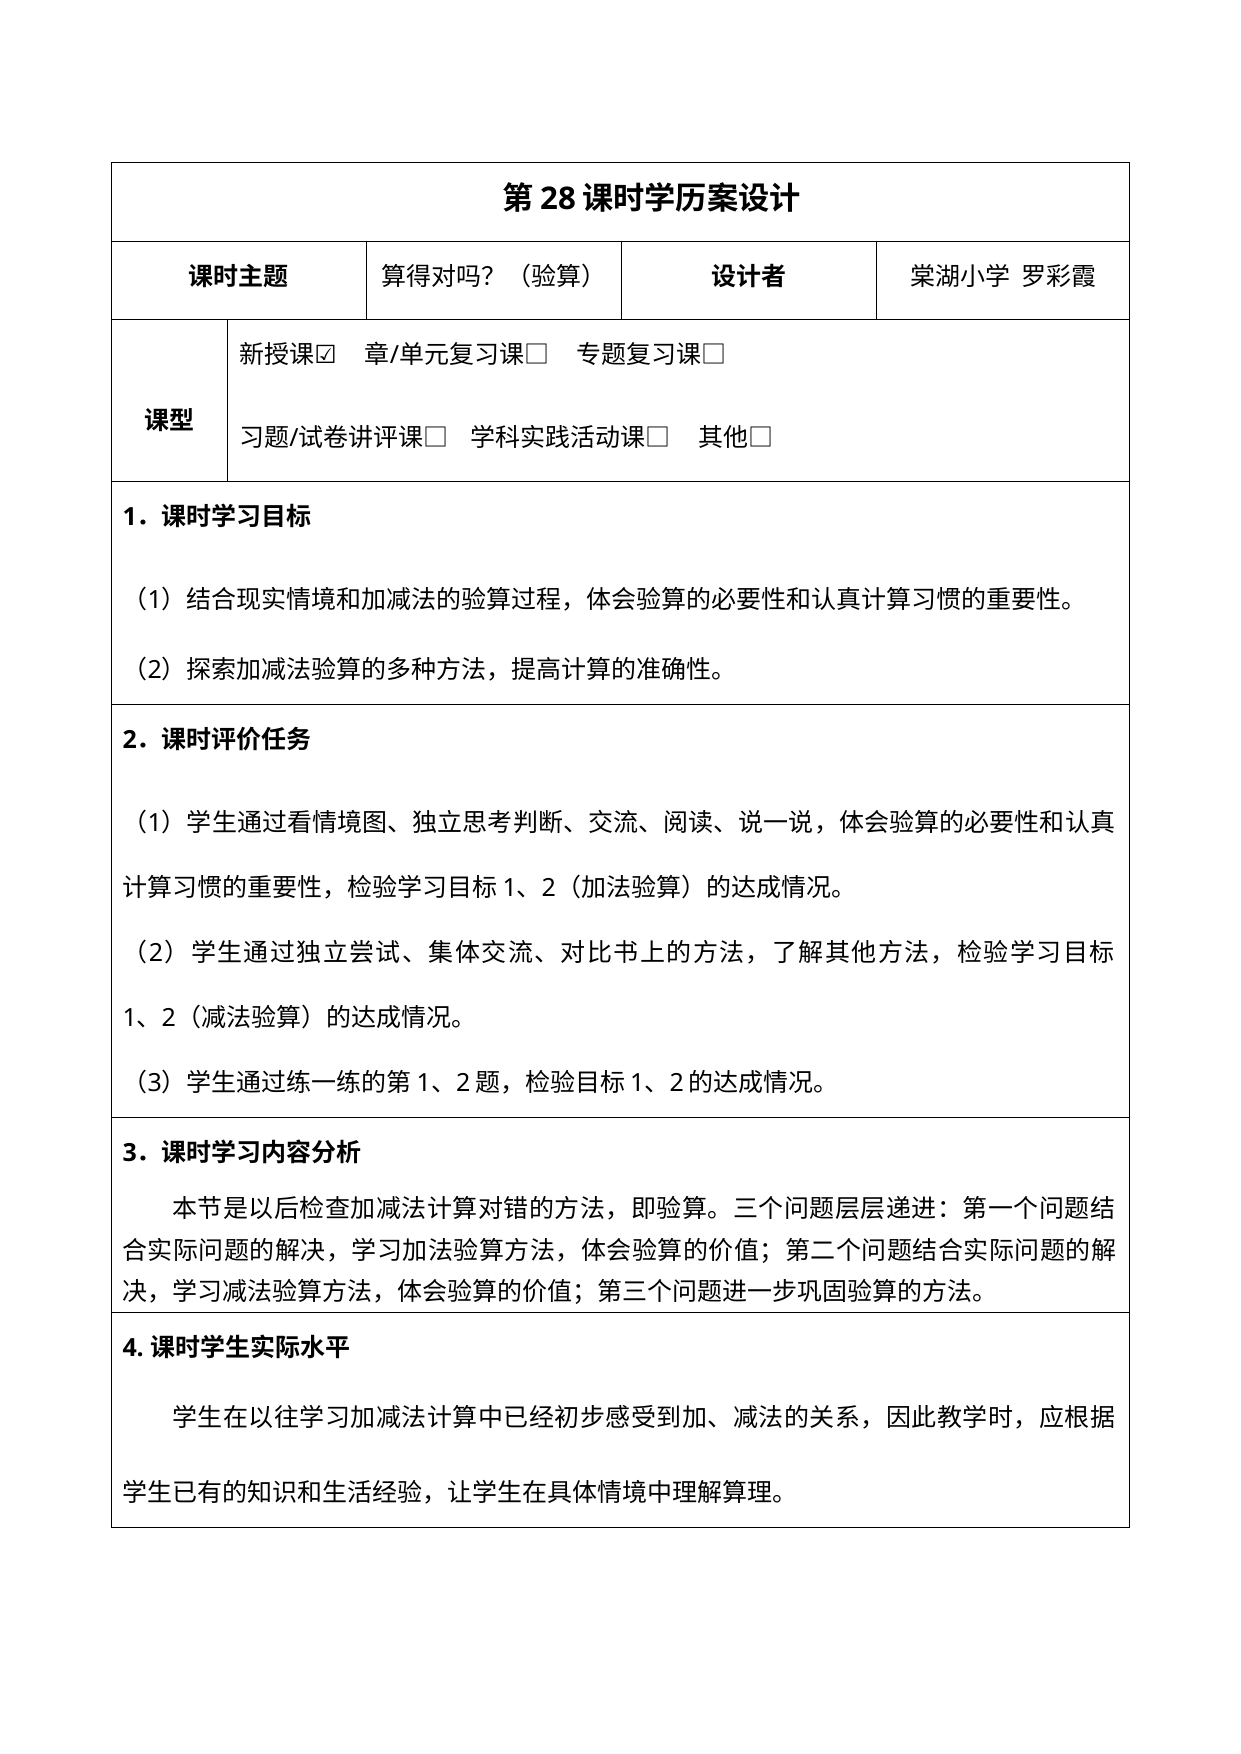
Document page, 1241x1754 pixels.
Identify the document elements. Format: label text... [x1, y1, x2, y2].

table_cell 设计者 [622, 242, 876, 319]
table_cell 新授课☑ 章/单元复习课□ 专题复习课□ 习题/试卷讲评课□ 学科实践活动课□ 其他□ [228, 320, 1129, 481]
table_cell 棠湖小学 罗彩霞 [877, 242, 1129, 319]
table_cell 课时主题 [112, 242, 366, 319]
table_cell 课型 [112, 320, 227, 481]
table_cell 3．课时学习内容分析 本节是以后检查加减法计算对错的方法，即验算。三个问题层层递进：第一个问题结合实际问题的解决，学习加法验算方法，体会验算的价值；第二个问题结合实际问题的解决，学习减法验算方法，体会验算的价值；第三个问题进一步巩固验算的方法。 [112, 1118, 1129, 1312]
table_header 第28课时学历案设计 [112, 163, 1129, 241]
table_cell 1．课时学习目标 （1）结合现实情境和加减法的验算过程，体会验算的必要性和认真计算习惯的重要性。 （2）探索加减法验算的多种方法，提高计算的准确性。 [112, 482, 1129, 704]
table_cell 算得对吗？（验算） [367, 242, 621, 319]
table_cell 2．课时评价任务 （1）学生通过看情境图、独立思考判断、交流、阅读、说一说，体会验算的必要性和认真计算习惯的重要性，检验学习目标1、2（加法验算）的达成情况。 （2）学生通过独立尝试、集体交流、对比书上的方法，了解其他方法，检验学习目标1、2（减法验算）的达成情况。 （3）学生通过练一练的第1、2题，检验目标1、2的达成情况。 [112, 705, 1129, 1117]
table_cell 4. 课时学生实际水平 学生在以往学习加减法计算中已经初步感受到加、减法的关系，因此教学时，应根据学生已有的知识和生活经验，让学生在具体情境中理解算理。 [112, 1313, 1129, 1527]
